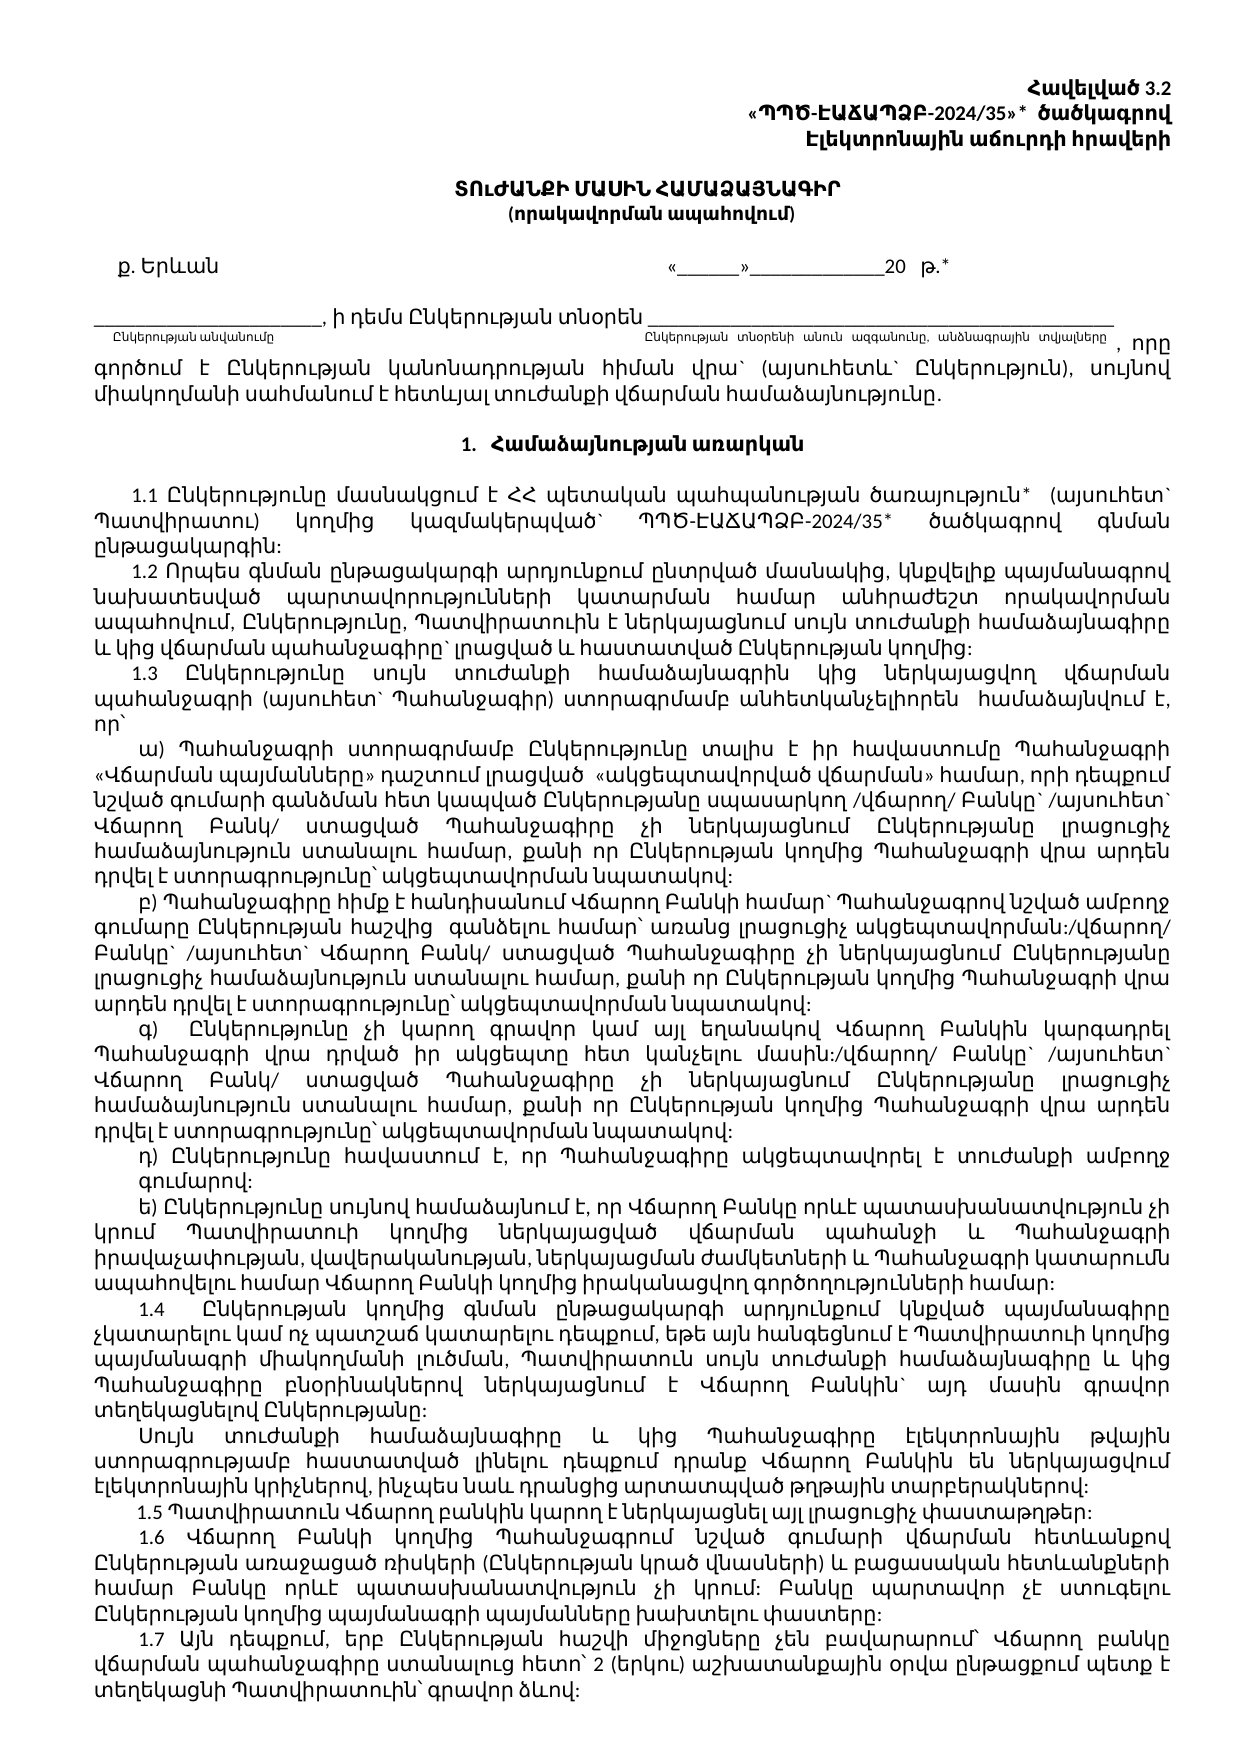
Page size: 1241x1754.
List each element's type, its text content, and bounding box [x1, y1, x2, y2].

text Սույն տուժանքի համաձայնագիրը և կից Պահանջագիրը էլեկտրոնային թվային ստորագրությամբ հաստատված լինելու դեպքում դրանք Վճարող Բանկին են ներկայացվում էլեկտրոնային կրիչներով, ինչպես նաև դրանցից արտատպված թղթային տարբերակներով: [94, 1423, 1171, 1499]
text (որակավորման ապահովում) [94, 202, 1171, 225]
text ______________________, ի դեմս Ընկերության տնօրեն _____________________________________________ [94, 304, 1171, 330]
text «ՊՊԾ-ԷԱՃԱՊՁԲ-2024/35»* ծածկագրով [94, 100, 1171, 126]
text 1.2 Որպես գնման ընթացակարգի արդյունքում ընտրված մասնակից, կնքվելիք պայմանագրով նախատեսված պարտավորությունների կատարման համար անհրաժեշտ որակավորման ապահովում, Ընկերությունը, Պատվիրատուին է ներկայացնում սույն տուժանքի համաձայնագիրը և կից վճարման պահանջագիրը` լրացված և հաստատված Ընկերության կողմից: [94, 559, 1171, 660]
text դ) Ընկերությունը հավաստում է, որ Պահանջագիրը ակցեպտավորել է տուժանքի ամբողջ գումարով: [138, 1143, 1171, 1194]
text 1. Համաձայնության առարկան [94, 432, 1171, 457]
text ք. Երևան «______»_____________20 թ.* [94, 254, 1171, 279]
text բ) Պահանջագիրը հիմք է հանդիսանում Վճարող Բանկի համար` Պահանջագրով նշված ամբողջ գումարը Ընկերության հաշվից գանձելու համար՝ առանց լրացուցիչ ակցեպտավորման:/վճարող/ Բանկը` /այսուհետ` Վճարող Բանկ/ ստացված Պահանջագիրը չի ներկայացնում Ընկերությանը լրացուցիչ համաձայնություն ստանալու համար, քանի որ Ընկերության կողմից Պահանջագրի վրա արդեն դրվել է ստորագրությունը՝ ակցեպտավորման նպատակով: [94, 889, 1171, 1016]
text 1.3 Ընկերությունը սույն տուժանքի համաձայնագրին կից ներկայացվող վճարման պահանջագրի (այսուհետ` Պահանջագիր) ստորագրմամբ անհետկանչելիորեն համաձայնվում է, որ՝ [94, 660, 1171, 737]
text Էլեկտրոնային աճուրդի հրավերի [94, 126, 1171, 151]
text 1.6 Վճարող Բանկի կողմից Պահանջագրում նշված գումարի վճարման հետևանքով Ընկերության առաջացած ռիսկերի (Ընկերության կրած վնասների) և բացասական հետևանքների համար Բանկը որևէ պատասխանատվություն չի կրում: Բանկը պարտավոր չէ ստուգելու Ընկերության կողմից պայմանագրի պայմանները խախտելու փաստերը: [94, 1524, 1171, 1626]
text Հավելված 3.2 [94, 75, 1171, 100]
text 1.4 Ընկերության կողմից գնման ընթացակարգի արդյունքում կնքված պայմանագիրը չկատարելու կամ ոչ պատշաճ կատարելու դեպքում, եթե այն հանգեցնում է Պատվիրատուի կողմից պայմանագրի միակողմանի լուծման, Պատվիրատուն սույն տուժանքի համաձայնագիրը և կից Պահանջագիրը բնօրինակներով ներկայացնում է Վճարող Բանկին` այդ մասին գրավոր տեղեկացնելով Ընկերությանը: [94, 1296, 1171, 1423]
text 1.7 Այն դեպքում, երբ Ընկերության հաշվի միջոցները չեն բավարարում՝ Վճարող բանկը վճարման պահանջագիրը ստանալուց հետո՝ 2 (երկու) աշխատանքային օրվա ընթացքում պետք է տեղեկացնի Պատվիրատուին՝ գրավոր ձևով: [94, 1626, 1171, 1702]
text գ) Ընկերությունը չի կարող գրավոր կամ այլ եղանակով Վճարող Բանկին կարգադրել Պահանջագրի վրա դրված իր ակցեպտը հետ կանչելու մասին:/վճարող/ Բանկը` /այսուհետ` Վճարող Բանկ/ ստացված Պահանջագիրը չի ներկայացնում Ընկերությանը լրացուցիչ համաձայնություն ստանալու համար, քանի որ Ընկերության կողմից Պահանջագրի վրա արդեն դրվել է ստորագրությունը՝ ակցեպտավորման նպատակով: [94, 1016, 1171, 1143]
text ՏՈւԺԱՆՔԻ ՄԱՍԻՆ ՀԱՄԱՁԱՅՆԱԳԻՐ [94, 177, 1171, 202]
text 1.1 Ընկերությունը մասնակցում է ՀՀ պետական պահպանության ծառայություն* (այսուհետ` Պատվիրատու) կողմից կազմակերպված` ՊՊԾ-ԷԱՃԱՊՁԲ-2024/35* ծածկագրով գնման ընթացակարգին: [94, 482, 1171, 559]
text ա) Պահանջագրի ստորագրմամբ Ընկերությունը տալիս է իր հավաստումը Պահանջագրի «Վճարման պայմանները» դաշտում լրացված «ակցեպտավորված վճարման» համար, որի դեպքում նշված գումարի գանձման հետ կապված Ընկերությանը սպասարկող /վճարող/ Բանկը` /այսուհետ` Վճարող Բանկ/ ստացված Պահանջագիրը չի ներկայացնում Ընկերությանը լրացուցիչ համաձայնություն ստանալու համար, քանի որ Ընկերության կողմից Պահանջագրի վրա արդեն դրվել է ստորագրությունը՝ ակցեպտավորման նպատակով: [94, 737, 1171, 889]
text ե) Ընկերությունը սույնով համաձայնում է, որ Վճարող Բանկը որևէ պատասխանատվություն չի կրում Պատվիրատուի կողմից ներկայացված վճարման պահանջի և Պահանջագրի իրավաչափության, վավերականության, ներկայացման ժամկետների և Պահանջագրի կատարումն ապահովելու համար Վճարող Բանկի կողմից իրականացվող գործողությունների համար: [94, 1194, 1171, 1296]
text 1.5 Պատվիրատուն Վճարող բանկին կարող է ներկայացնել այլ լրացուցիչ փաստաթղթեր: [94, 1499, 1171, 1524]
text Ընկերության անվանումը Ընկերության տնօրենի անուն ազգանունը, անձնագրային տվյալները , որը գործում է Ընկերության կանոնադրության հիման վրա` (այսուհետև` Ընկերություն), սույնով միակողմանի սահմանում է հետևյալ տուժանքի վճարման համաձայնությունը. [94, 330, 1171, 406]
